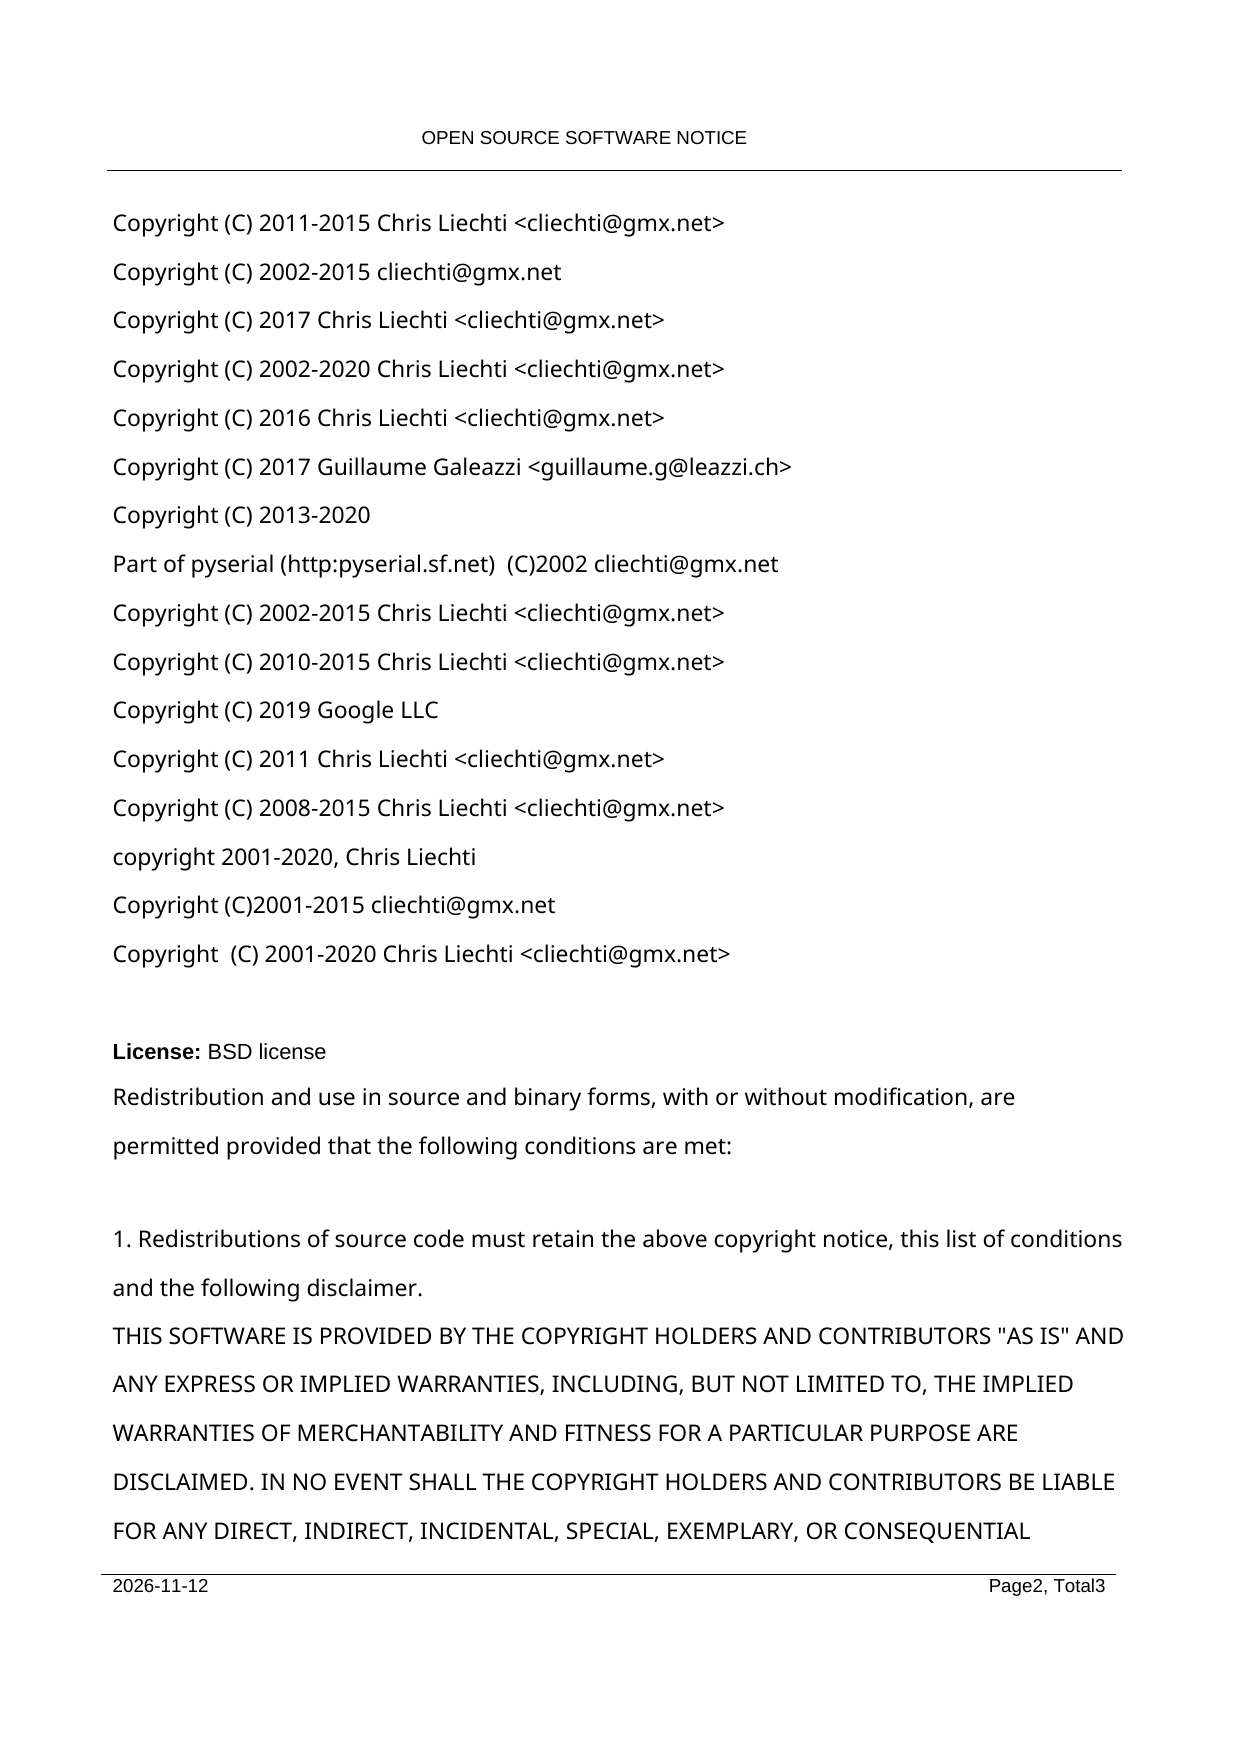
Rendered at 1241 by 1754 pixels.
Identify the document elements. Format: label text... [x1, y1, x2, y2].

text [112, 1319, 1128, 1547]
text License: BSD license [112, 1035, 1128, 1068]
text Redistribution and use in source and binary forms, with or without modification, are permitted provided that the following conditions are met: [112, 1080, 1128, 1161]
text 1. Redistributions of source code must retain the above copyright notice, this list of conditions and the following disclaimer. [112, 1222, 1128, 1303]
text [112, 206, 1128, 1019]
